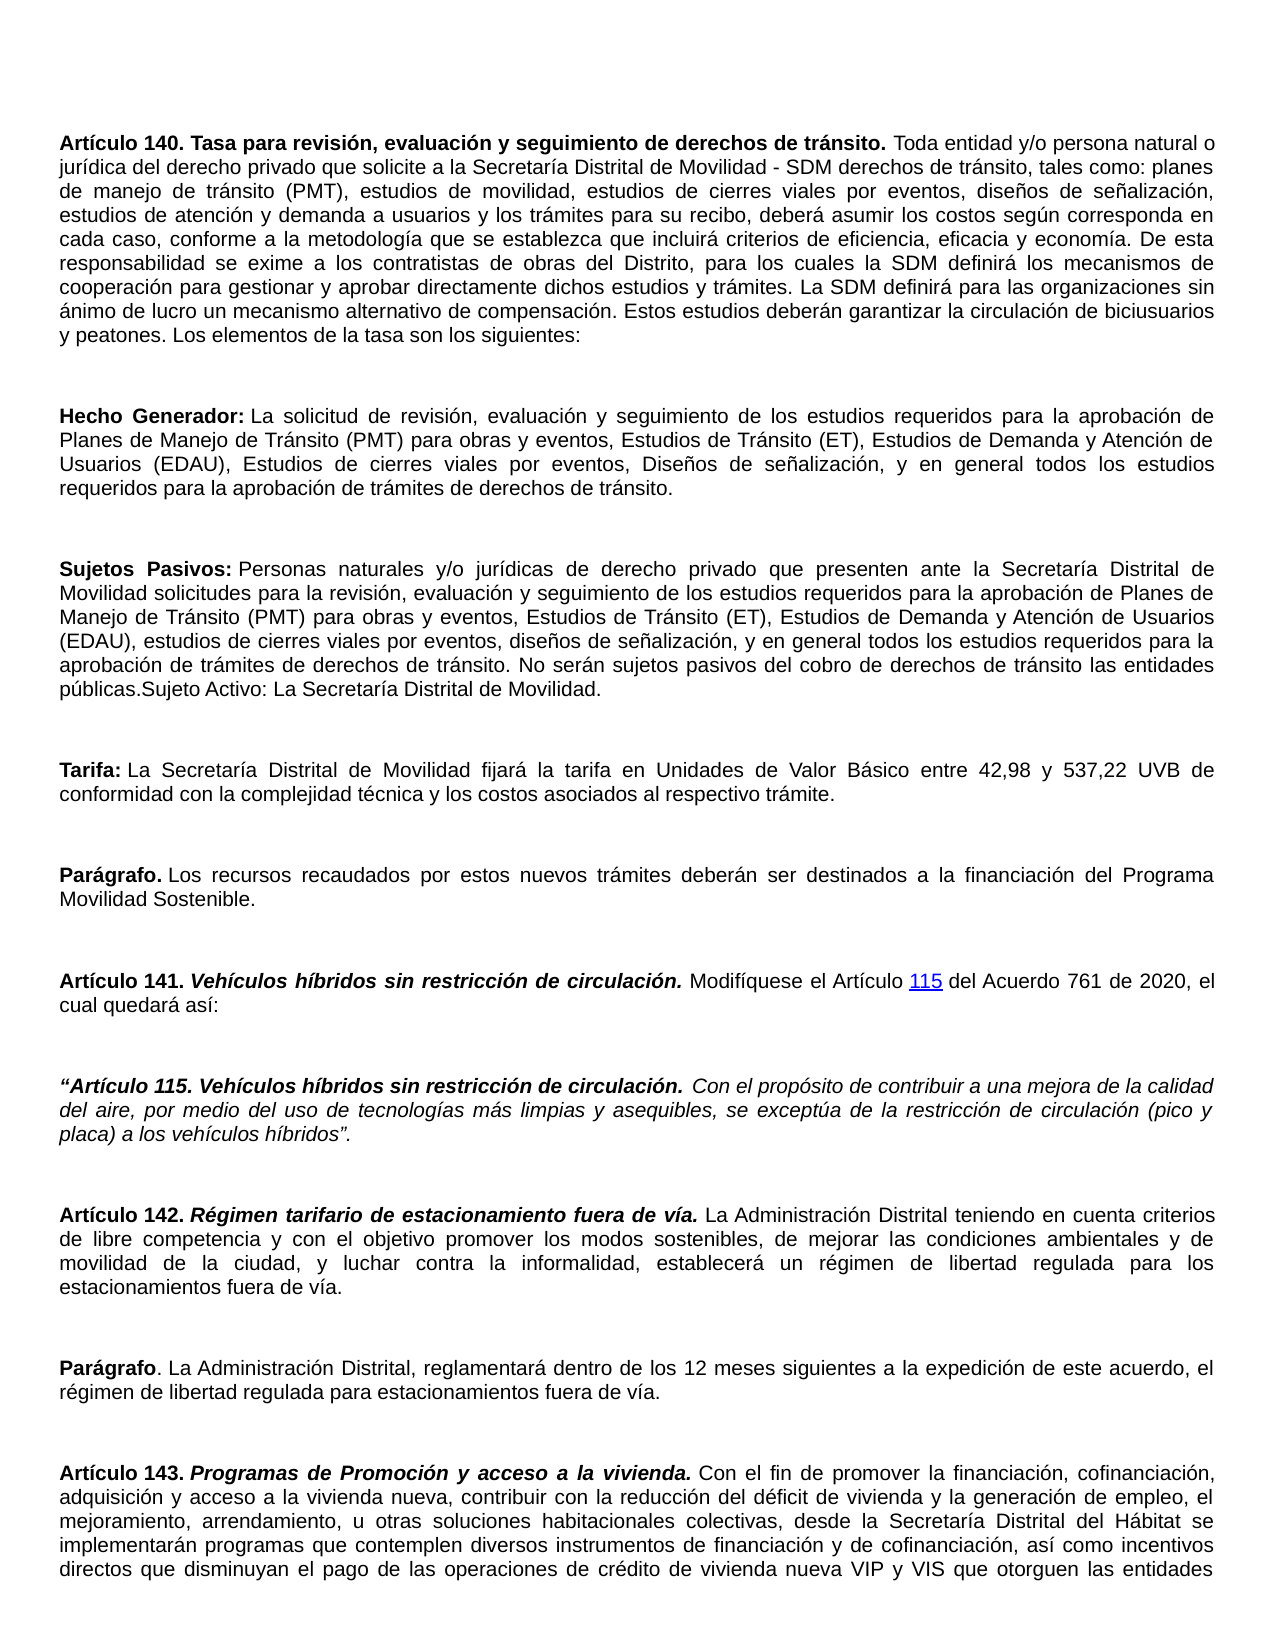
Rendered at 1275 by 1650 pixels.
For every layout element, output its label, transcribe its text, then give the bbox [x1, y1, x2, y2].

text Parágrafo. La Administración Distrital, reglamentará dentro de los 12 meses siguientes a la expedición de este acuerdo, el régimen de libertad regulada para estacionamientos fuera de vía. [59, 1356, 1216, 1404]
text “Artículo 115. Vehículos híbridos sin restricción de circulación. Con el propósito de contribuir a una mejora de la calidad del aire, por medio del uso de tecnologías más limpias y asequibles, se exceptúa de la restricción de circulación (pico y placa) a los vehículos híbridos”. [59, 1074, 1216, 1146]
text Hecho Generador: La solicitud de revisión, evaluación y seguimiento de los estudios requeridos para la aprobación de Planes de Manejo de Tránsito (PMT) para obras y eventos, Estudios de Tránsito (ET), Estudios de Demanda y Atención de Usuarios (EDAU), Estudios de cierres viales por eventos, Diseños de señalización, y en general todos los estudios requeridos para la aprobación de trámites de derechos de tránsito. [59, 404, 1216, 500]
text Artículo 140. Tasa para revisión, evaluación y seguimiento de derechos de tránsito. Toda entidad y/o persona natural o jurídica del derecho privado que solicite a la Secretaría Distrital de Movilidad - SDM derechos de tránsito, tales como: planes de manejo de tránsito (PMT), estudios de movilidad, estudios de cierres viales por eventos, diseños de señalización, estudios de atención y demanda a usuarios y los trámites para su recibo, deberá asumir los costos según corresponda en cada caso, conforme a la metodología que se establezca que incluirá criterios de eficiencia, eficacia y economía. De esta responsabilidad se exime a los contratistas de obras del Distrito, para los cuales la SDM definirá los mecanismos de cooperación para gestionar y aprobar directamente dichos estudios y trámites. La SDM definirá para las organizaciones sin ánimo de lucro un mecanismo alternativo de compensación. Estos estudios deberán garantizar la circulación de biciusuarios y peatones. Los elementos de la tasa son los siguientes: [59, 131, 1216, 347]
text Sujetos Pasivos: Personas naturales y/o jurídicas de derecho privado que presenten ante la Secretaría Distrital de Movilidad solicitudes para la revisión, evaluación y seguimiento de los estudios requeridos para la aprobación de Planes de Manejo de Tránsito (PMT) para obras y eventos, Estudios de Tránsito (ET), Estudios de Demanda y Atención de Usuarios (EDAU), estudios de cierres viales por eventos, diseños de señalización, y en general todos los estudios requeridos para la aprobación de trámites de derechos de tránsito. No serán sujetos pasivos del cobro de derechos de tránsito las entidades públicas.Sujeto Activo: La Secretaría Distrital de Movilidad. [59, 557, 1216, 701]
text Tarifa: La Secretaría Distrital de Movilidad fijará la tarifa en Unidades de Valor Básico entre 42,98 y 537,22 UVB de conformidad con la complejidad técnica y los costos asociados al respectivo trámite. [59, 758, 1216, 806]
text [59, 1461, 1216, 1581]
text Artículo 141. Vehículos híbridos sin restricción de circulación. Modifíquese el Artículo 115 del Acuerdo 761 de 2020, el cual quedará así: [59, 968, 1216, 1016]
text Artículo 142. Régimen tarifario de estacionamiento fuera de vía. La Administración Distrital teniendo en cuenta criterios de libre competencia y con el objetivo promover los modos sostenibles, de mejorar las condiciones ambientales y de movilidad de la ciudad, y luchar contra la informalidad, establecerá un régimen de libertad regulada para los estacionamientos fuera de vía. [59, 1203, 1216, 1299]
text Parágrafo. Los recursos recaudados por estos nuevos trámites deberán ser destinados a la financiación del Programa Movilidad Sostenible. [59, 863, 1216, 911]
